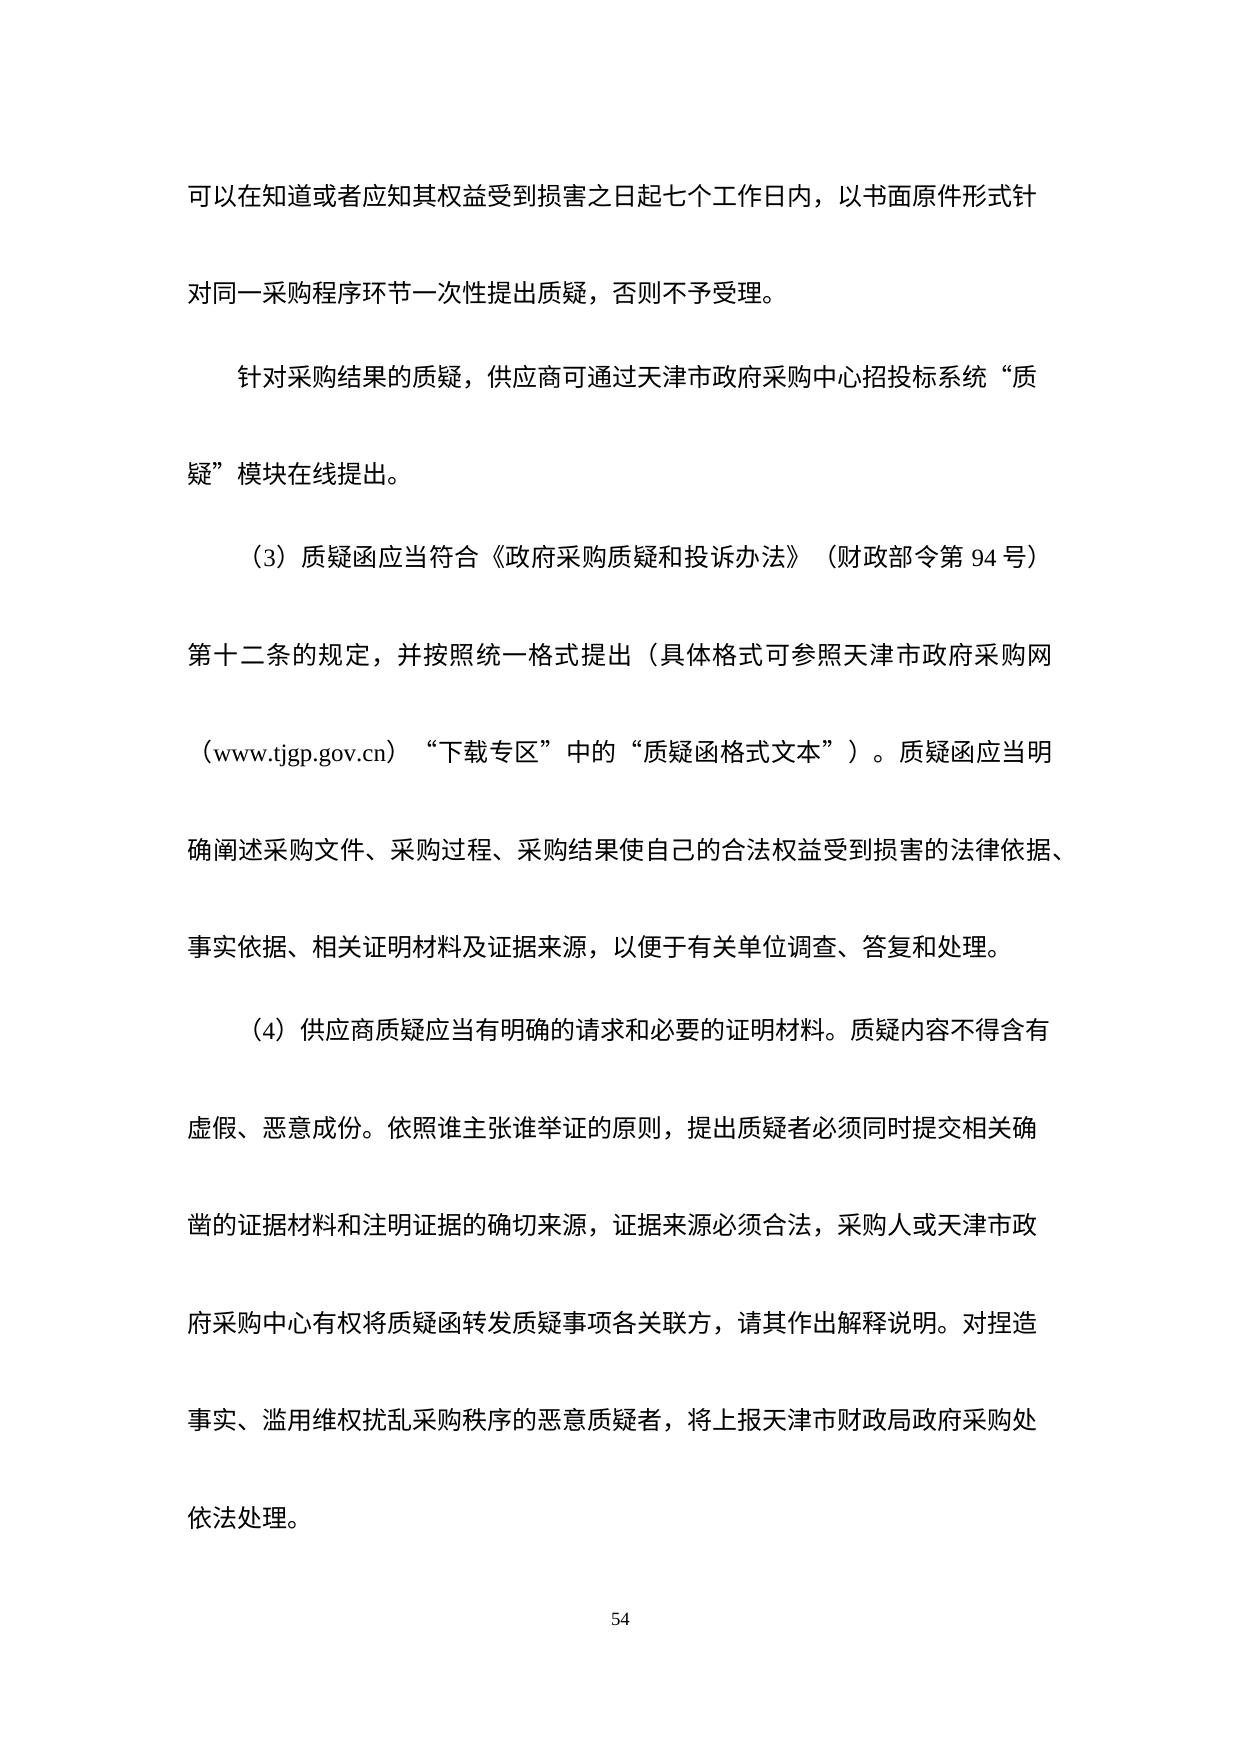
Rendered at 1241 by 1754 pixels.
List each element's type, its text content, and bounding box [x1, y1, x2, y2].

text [187, 162, 1053, 324]
text （4）供应商质疑应当有明确的请求和必要的证明材料。质疑内容不得含有虚假、恶意成份。依照谁主张谁举证的原则，提出质疑者必须同时提交相关确凿的证据材料和注明证据的确切来源，证据来源必须合法，采购人或天津市政府采购中心有权将质疑函转发质疑事项各关联方，请其作出解释说明。对捏造事实、滥用维权扰乱采购秩序的恶意质疑者，将上报天津市财政局政府采购处依法处理。 [187, 996, 1053, 1549]
text （3）质疑函应当符合《政府采购质疑和投诉办法》（财政部令第94号）第十二条的规定，并按照统一格式提出（具体格式可参照天津市政府采购网（www.tjgp.gov.cn）“下载专区”中的“质疑函格式文本”）。质疑函应当明确阐述采购文件、采购过程、采购结果使自己的合法权益受到损害的法律依据、事实依据、相关证明材料及证据来源，以便于有关单位调查、答复和处理。 [187, 523, 1053, 978]
text 针对采购结果的质疑，供应商可通过天津市政府采购中心招投标系统“质疑”模块在线提出。 [187, 343, 1053, 505]
